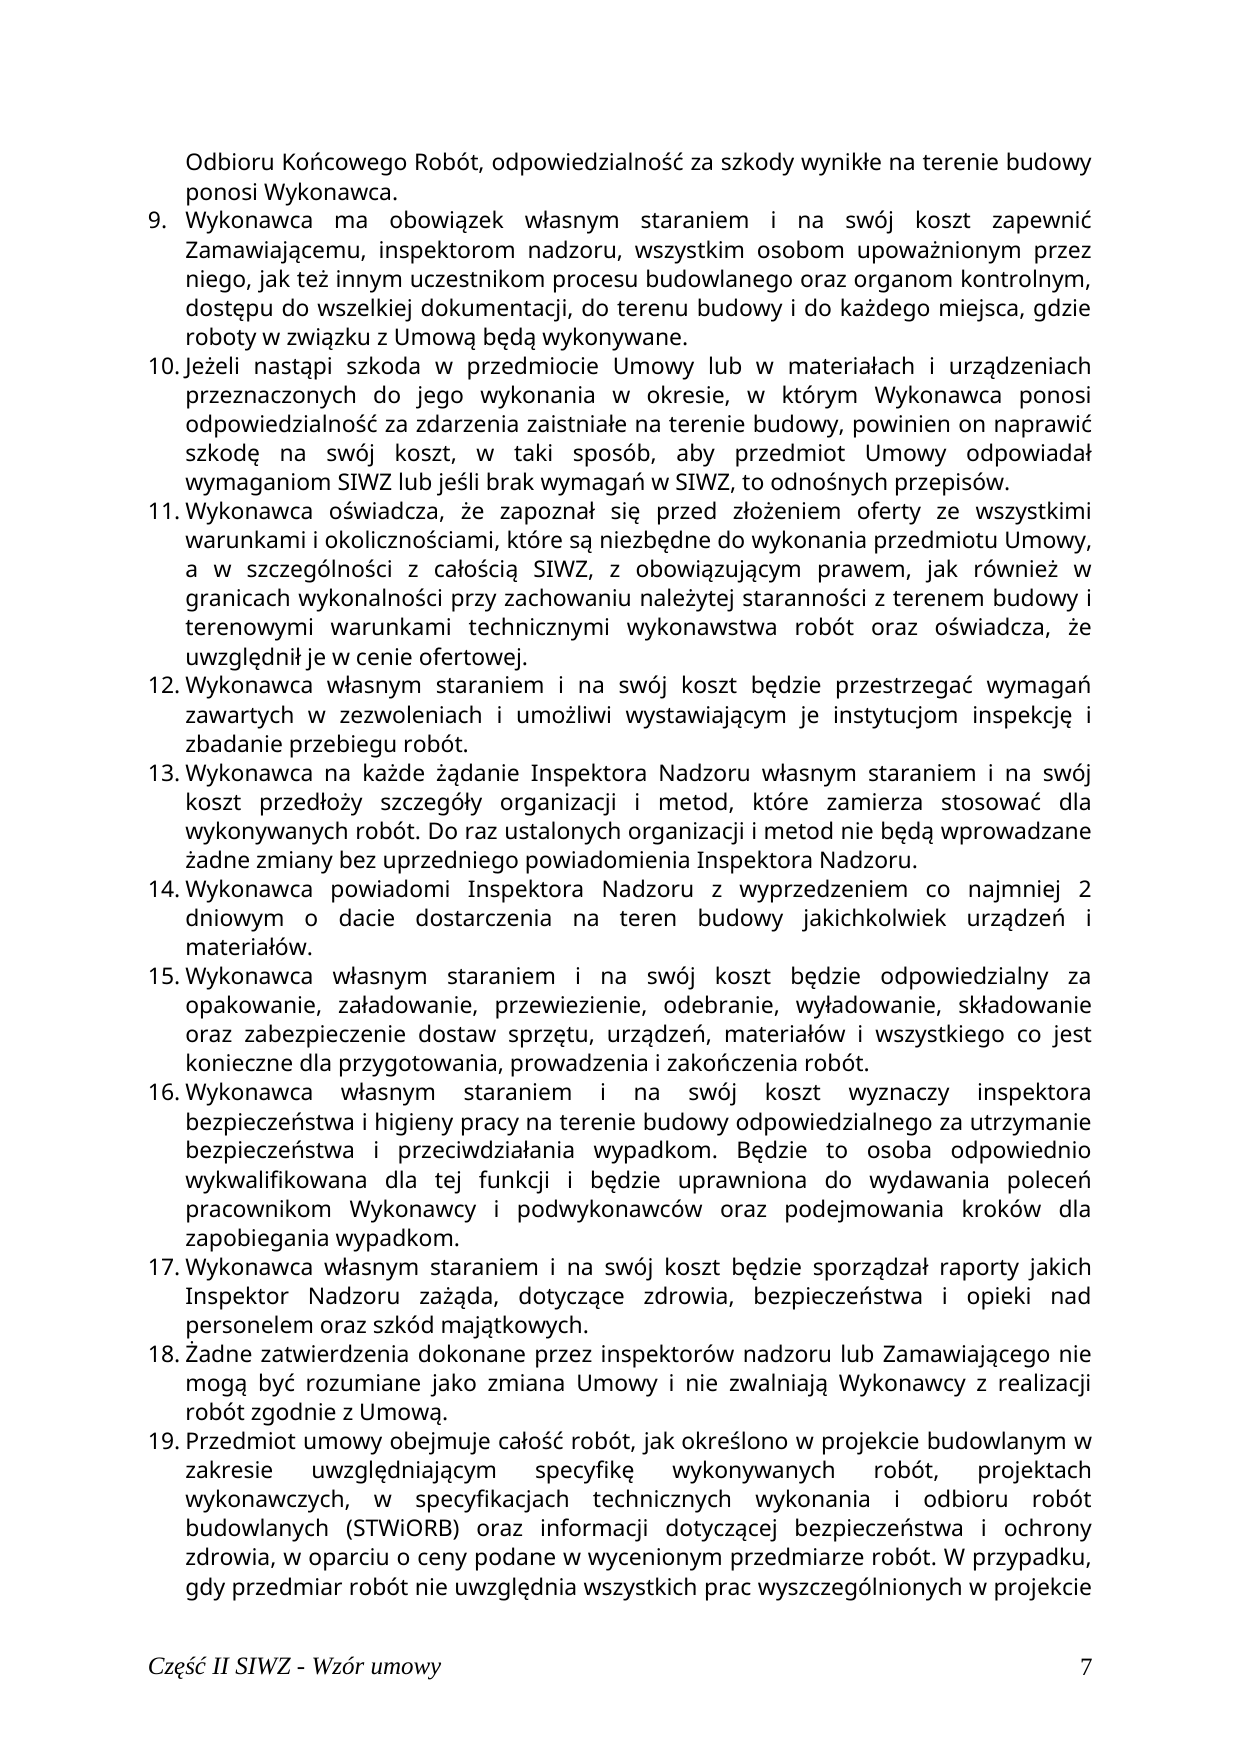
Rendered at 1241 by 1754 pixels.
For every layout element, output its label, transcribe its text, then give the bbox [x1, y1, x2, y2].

list Wykonawca powiadomi Inspektora Nadzoru z wyprzedzeniem co najmniej 2 dniowym o dacie dostarczenia na teren budowy jakichkolwiek urządzeń i materiałów. [148, 874, 1093, 961]
list Wykonawca własnym staraniem i na swój koszt będzie sporządzał raporty jakich Inspektor Nadzoru zażąda, dotyczące zdrowia, bezpieczeństwa i opieki nad personelem oraz szkód majątkowych. [148, 1252, 1093, 1339]
list Wykonawca własnym staraniem i na swój koszt będzie przestrzegać wymagań zawartych w zezwoleniach i umożliwi wystawiającym je instytucjom inspekcję i zbadanie przebiegu robót. [148, 671, 1093, 758]
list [148, 1426, 1093, 1601]
list Wykonawca na każde żądanie Inspektora Nadzoru własnym staraniem i na swój koszt przedłoży szczegóły organizacji i metod, które zamierza stosować dla wykonywanych robót. Do raz ustalonych organizacji i metod nie będą wprowadzane żadne zmiany bez uprzedniego powiadomienia Inspektora Nadzoru. [148, 758, 1093, 874]
list Wykonawca ma obowiązek własnym staraniem i na swój koszt zapewnić Zamawiającemu, inspektorom nadzoru, wszystkim osobom upoważnionym przez niego, jak też innym uczestnikom procesu budowlanego oraz organom kontrolnym, dostępu do wszelkiej dokumentacji, do terenu budowy i do każdego miejsca, gdzie roboty w związku z Umową będą wykonywane. [148, 206, 1093, 351]
list Jeżeli nastąpi szkoda w przedmiocie Umowy lub w materiałach i urządzeniach przeznaczonych do jego wykonania w okresie, w którym Wykonawca ponosi odpowiedzialność za zdarzenia zaistniałe na terenie budowy, powinien on naprawić szkodę na swój koszt, w taki sposób, aby przedmiot Umowy odpowiadał wymaganiom SIWZ lub jeśli brak wymagań w SIWZ, to odnośnych przepisów. [148, 351, 1093, 496]
list Wykonawca własnym staraniem i na swój koszt będzie odpowiedzialny za opakowanie, załadowanie, przewiezienie, odebranie, wyładowanie, składowanie oraz zabezpieczenie dostaw sprzętu, urządzeń, materiałów i wszystkiego co jest konieczne dla przygotowania, prowadzenia i zakończenia robót. [148, 961, 1093, 1078]
list Żadne zatwierdzenia dokonane przez inspektorów nadzoru lub Zamawiającego nie mogą być rozumiane jako zmiana Umowy i nie zwalniają Wykonawcy z realizacji robót zgodnie z Umową. [148, 1339, 1093, 1426]
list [148, 148, 1093, 206]
list Wykonawca własnym staraniem i na swój koszt wyznaczy inspektora bezpieczeństwa i higieny pracy na terenie budowy odpowiedzialnego za utrzymanie bezpieczeństwa i przeciwdziałania wypadkom. Będzie to osoba odpowiednio wykwalifikowana dla tej funkcji i będzie uprawniona do wydawania poleceń pracownikom Wykonawcy i podwykonawców oraz podejmowania kroków dla zapobiegania wypadkom. [148, 1078, 1093, 1252]
list Wykonawca oświadcza, że zapoznał się przed złożeniem oferty ze wszystkimi warunkami i okolicznościami, które są niezbędne do wykonania przedmiotu Umowy, a w szczególności z całością SIWZ, z obowiązującym prawem, jak również w granicach wykonalności przy zachowaniu należytej staranności z terenem budowy i terenowymi warunkami technicznymi wykonawstwa robót oraz oświadcza, że uwzględnił je w cenie ofertowej. [148, 496, 1093, 671]
